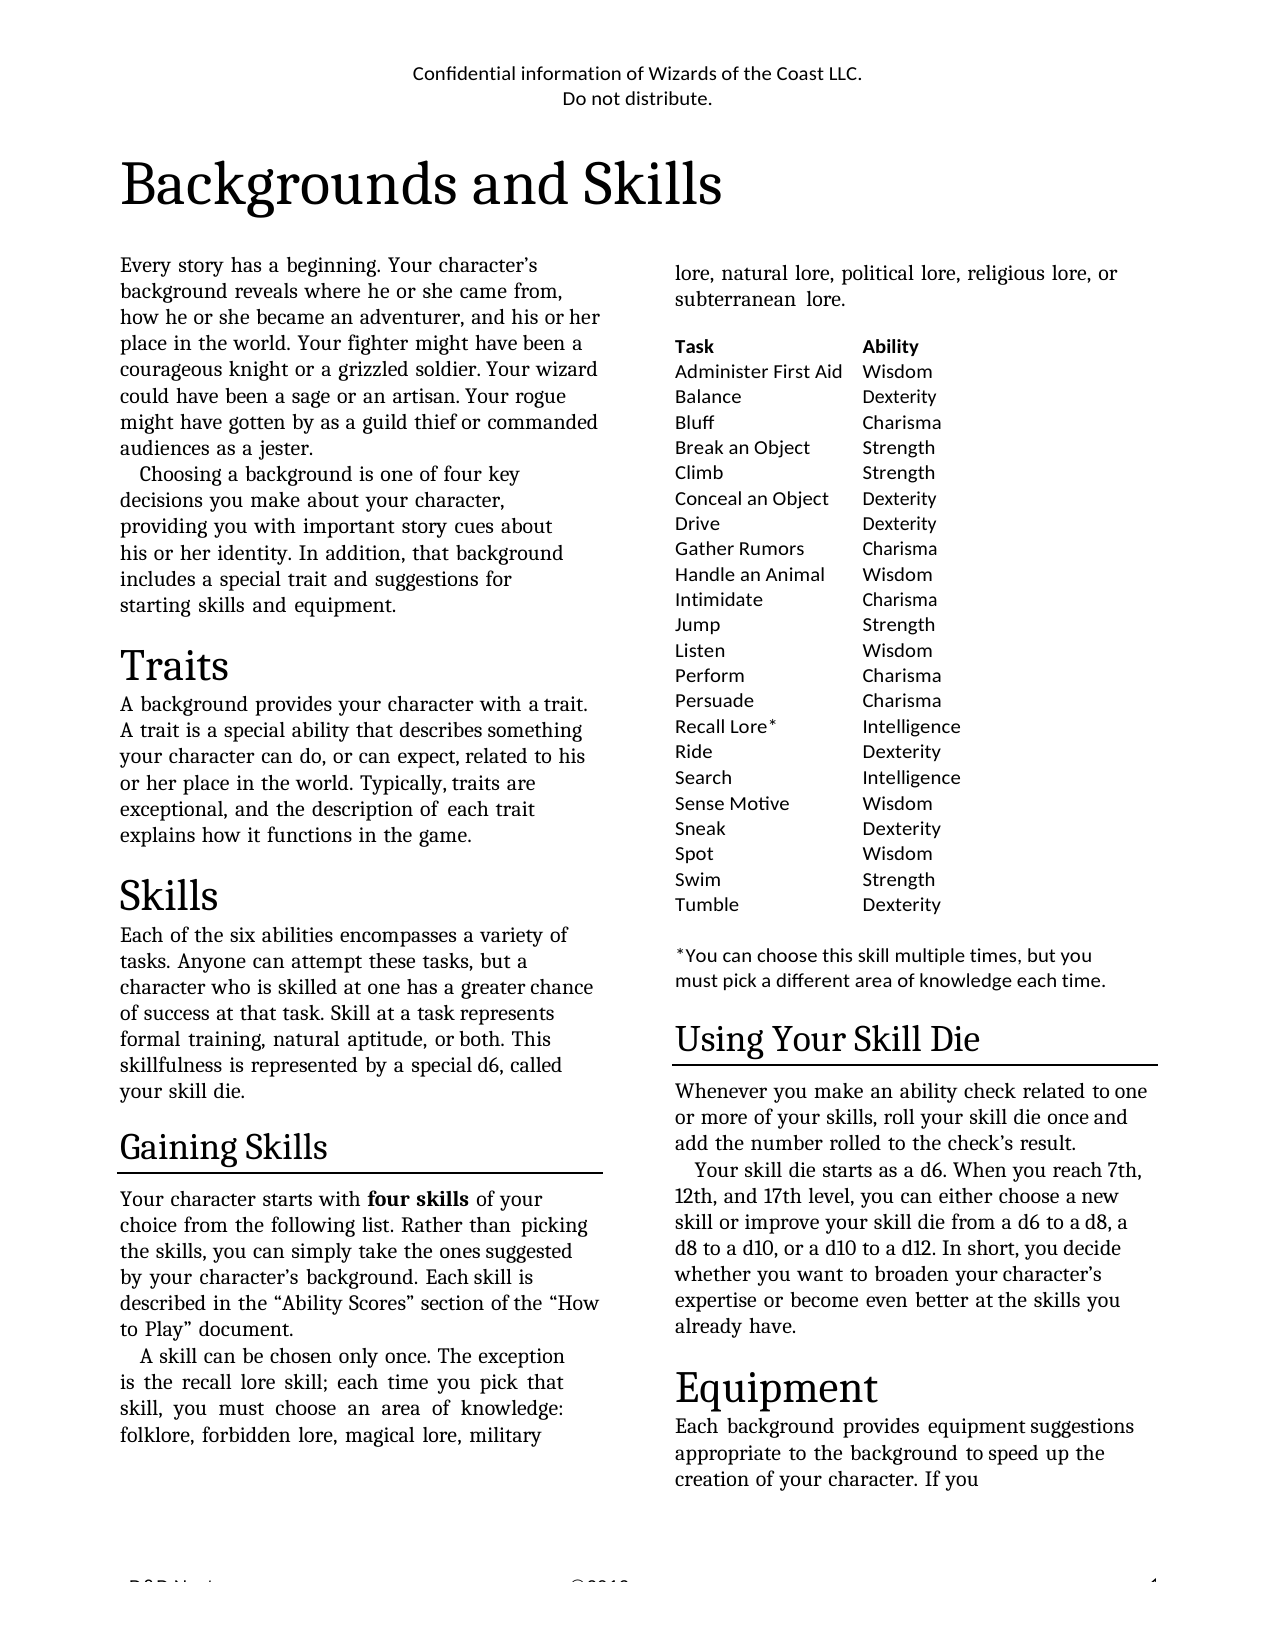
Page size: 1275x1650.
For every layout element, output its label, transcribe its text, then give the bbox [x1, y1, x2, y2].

text Recall Lore* Intelligence [675, 714, 1167, 738]
text Each of the six abilities encompasses a variety of tasks. Anyone can attempt these tasks, but a character who is skilled at one has a greater chance of success at that task. Skill at a task represents formal training, natural aptitude, or both. This skillfulness is represented by a special d6, called your skill die. [120, 922, 596, 1104]
subtitle Gaining Skills [120, 1126, 602, 1169]
text Your character starts with four skills of your choice from the following list. Rather than picking the skills, you can simply take the ones suggested by your character’s background. Each skill is described in the “Ability Scores” section of the “How to Play” document. [120, 1186, 600, 1342]
text Conceal an Object Dexterity Drive Dexterity [675, 486, 940, 535]
text Search Intelligence [675, 765, 1167, 789]
text Break an Object Strength [675, 435, 1167, 459]
subtitle Equipment [675, 1362, 1167, 1413]
text Spot Wisdom [675, 841, 1167, 865]
text *You can choose this skill multiple times, but you must pick a different area of knowledge each time. [675, 943, 1138, 993]
subtitle Skills [120, 870, 602, 922]
text Tumble Dexterity [675, 892, 1167, 916]
text Bluff Charisma [675, 410, 1167, 434]
text Administer First Aid Wisdom Balance Dexterity [675, 359, 940, 409]
text Your skill die starts as a d6. When you reach 7th, 12th, and 17th level, you can either choose a new skill or improve your skill die from a d6 to a d8, a d8 to a d10, or a d10 to a d12. In short, you decide whether you want to broaden your character’s expertise or become even better at the skills you already have. [675, 1157, 1150, 1339]
text A background provides your character with a trait. A trait is a special ability that describes something your character can do, or can expect, related to his or her place in the world. Typically, traits are exceptional, and the description of each trait explains how it functions in the game. [120, 692, 596, 848]
subtitle Using Your Skill Die [675, 1018, 1167, 1061]
subtitle Traits [120, 639, 602, 691]
text Every story has a beginning. Your character’s background reveals where he or she came from, how he or she became an adventurer, and his or her place in the world. Your fighter might have been a courageous knight or a grizzled soldier. Your wizard could have been a sage or an artisan. Your rogue might have gotten by as a guild thief or commanded audiences as a jester. [120, 253, 602, 461]
text lore, natural lore, political lore, religious lore, or subterranean lore. [675, 260, 1143, 312]
text Sneak Dexterity [675, 816, 1167, 840]
text Perform Charisma [675, 663, 1167, 687]
text Jump Strength [675, 612, 1167, 637]
text Swim Strength [675, 867, 1167, 891]
text Whenever you make an ability check related to one or more of your skills, roll your skill die once and add the number rolled to the check’s result. [675, 1079, 1160, 1156]
text Each background provides equipment suggestions appropriate to the background to speed up the creation of your character. If you [675, 1414, 1150, 1492]
text Ride Dexterity [675, 739, 1167, 764]
text Listen Wisdom [675, 638, 1167, 662]
text Backgrounds and Skills [120, 148, 1167, 220]
text Choosing a background is one of four key decisions you make about your character, providing you with important story cues about his or her identity. In addition, that background includes a special trait and suggestions for starting skills and equipment. [120, 462, 583, 618]
text Gather Rumors Charisma Handle an Animal Wisdom Intimidate Charisma [675, 537, 941, 611]
text Climb Strength [675, 460, 1167, 484]
text Task Ability [675, 334, 1167, 358]
text Persuade Charisma [675, 688, 1167, 713]
text is the recall lore skill; each time you pick that skill, you must choose an area of knowledge: folklore, forbidden lore, magical lore, military [120, 1370, 564, 1448]
text A skill can be chosen only once. The exception [139, 1343, 602, 1368]
text Sense Motive Wisdom [675, 791, 1167, 815]
